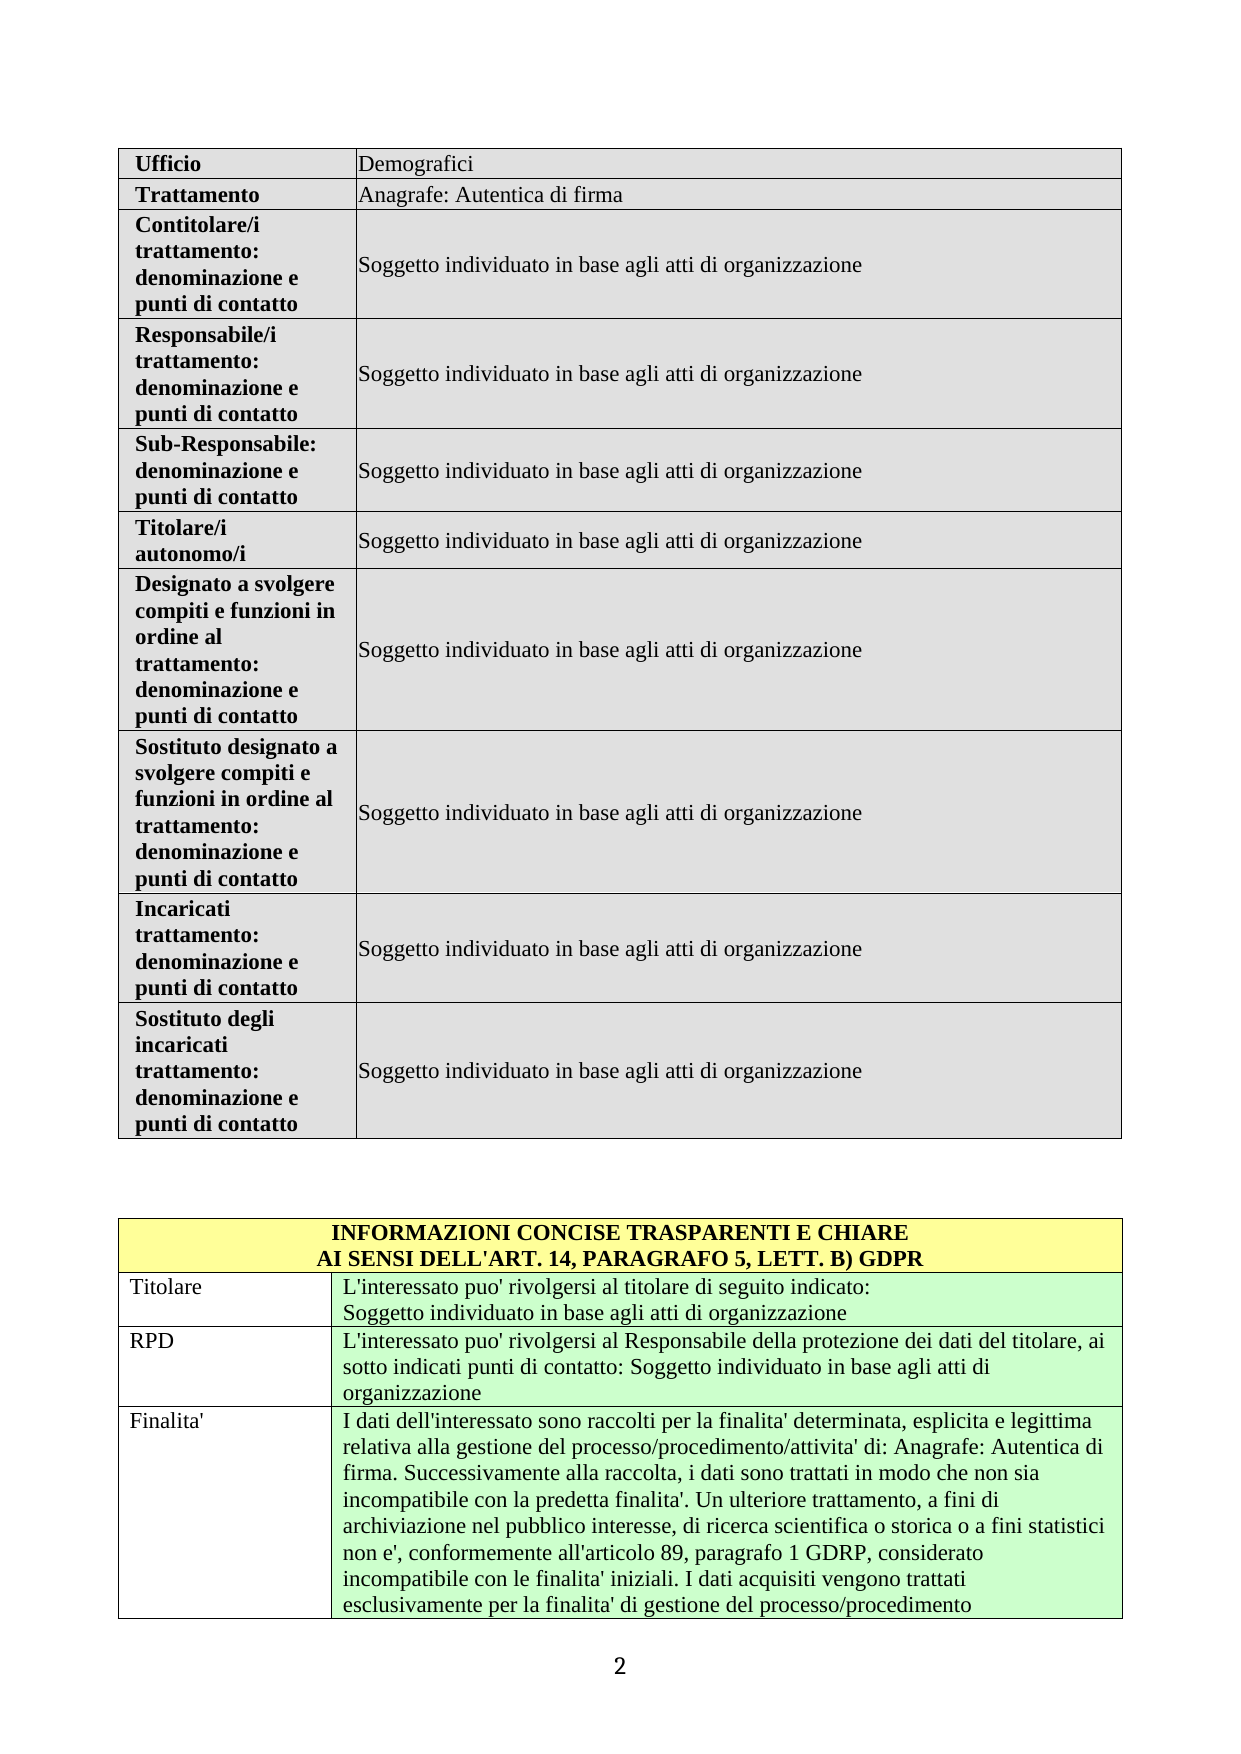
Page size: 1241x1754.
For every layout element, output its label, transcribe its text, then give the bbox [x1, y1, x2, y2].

table_cell Finalita' [119, 1407, 331, 1618]
table_cell Sostituto degli incaricati trattamento: denominazione e punti di contatto [119, 1003, 356, 1138]
table_cell Responsabile/i trattamento: denominazione e punti di contatto [119, 319, 356, 428]
table_cell Soggetto individuato in base agli atti di organizzazione [357, 569, 1121, 730]
table_cell Designato a svolgere compiti e funzioni in ordine al trattamento: denominazione e punti di contatto [119, 569, 356, 730]
table_cell Ufficio [119, 149, 356, 178]
table_cell Demografici [357, 149, 1121, 178]
table_cell Anagrafe: Autentica di firma [357, 179, 1121, 209]
table_cell Titolare/i autonomo/i [119, 512, 356, 568]
table_cell Titolare [119, 1273, 331, 1326]
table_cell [332, 1407, 1122, 1618]
table_cell RPD [119, 1327, 331, 1406]
table_header INFORMAZIONI CONCISE TRASPARENTI E CHIARE AI SENSI DELL'ART. 14, PARAGRAFO 5, LETT. B) GDPR [119, 1219, 1122, 1272]
table_cell Sub-Responsabile: denominazione e punti di contatto [119, 429, 356, 511]
table_cell Soggetto individuato in base agli atti di organizzazione [357, 1003, 1121, 1138]
table_cell Sostituto designato a svolgere compiti e funzioni in ordine al trattamento: denominazione e punti di contatto [119, 731, 356, 892]
table_cell Incaricati trattamento: denominazione e punti di contatto [119, 894, 356, 1002]
table_cell Soggetto individuato in base agli atti di organizzazione [357, 429, 1121, 511]
table_cell Contitolare/i trattamento: denominazione e punti di contatto [119, 210, 356, 318]
table_cell Soggetto individuato in base agli atti di organizzazione [357, 512, 1121, 568]
table_cell Soggetto individuato in base agli atti di organizzazione [357, 319, 1121, 428]
table_cell L'interessato puo' rivolgersi al Responsabile della protezione dei dati del titolare, ai sotto indicati punti di contatto: Soggetto individuato in base agli atti di organizzazione [332, 1327, 1122, 1406]
table_cell Soggetto individuato in base agli atti di organizzazione [357, 894, 1121, 1002]
table_cell L'interessato puo' rivolgersi al titolare di seguito indicato: Soggetto individuato in base agli atti di organizzazione [332, 1273, 1122, 1326]
table_cell Soggetto individuato in base agli atti di organizzazione [357, 210, 1121, 318]
table_cell Soggetto individuato in base agli atti di organizzazione [357, 731, 1121, 892]
table_cell Trattamento [119, 179, 356, 209]
